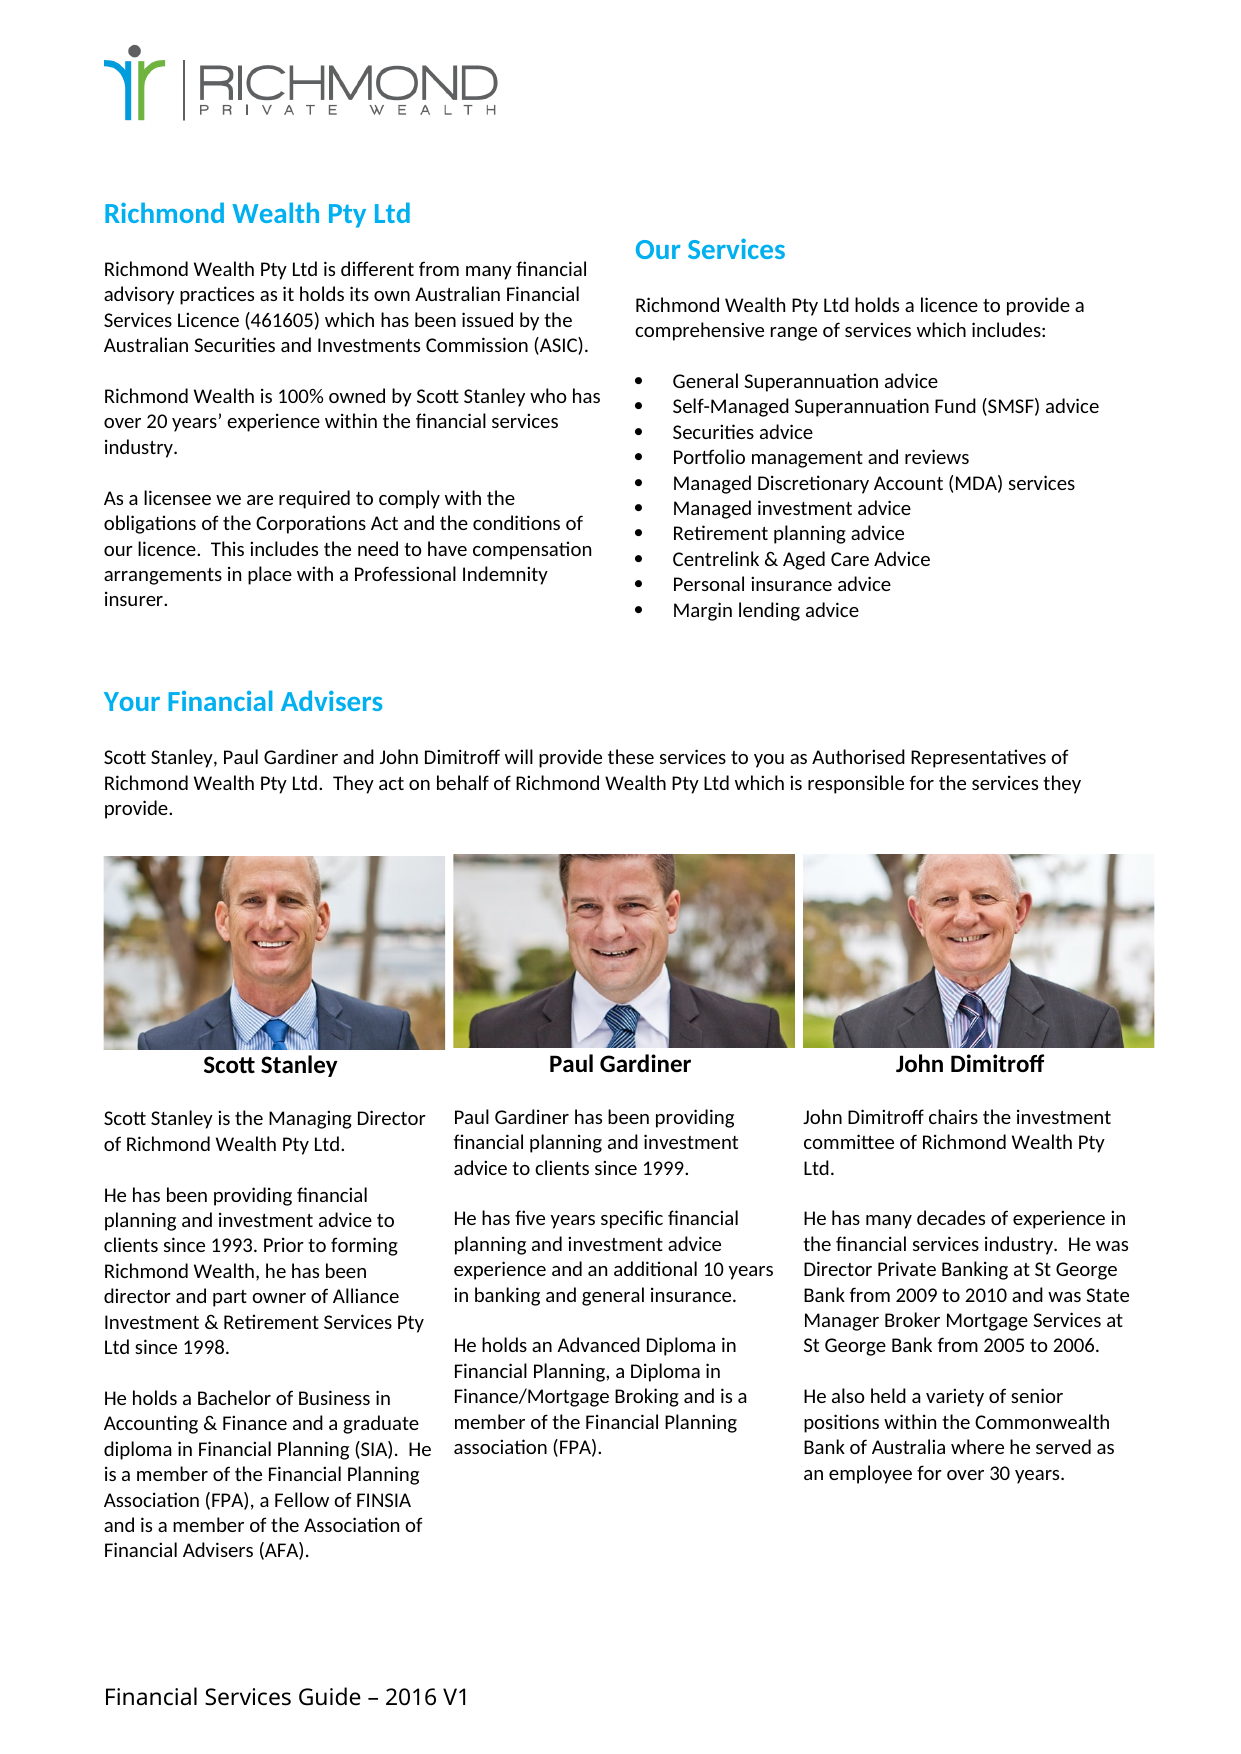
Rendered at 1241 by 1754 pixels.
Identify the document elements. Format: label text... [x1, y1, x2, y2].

text Richmond Wealth is 100% owned by Scott Stanley who has over 20 years’ experience within the financial services industry. [103, 383, 605, 459]
text He also held a variety of senior positions within the Commonwealth Bank of Australia where he served as an employee for over 30 years. [803, 1383, 1137, 1485]
picture [103, 41, 499, 126]
list General Superannuation advice [635, 368, 1137, 393]
text Scott Stanley [103, 1050, 437, 1080]
picture [803, 854, 1155, 1048]
list Personal insurance advice [635, 571, 1137, 597]
list Managed investment advice [635, 495, 1137, 521]
text Paul Gardiner [453, 1048, 787, 1078]
text Scott Stanley is the Managing Director of Richmond Wealth Pty Ltd. [103, 1106, 437, 1156]
text He has been providing financial planning and investment advice to clients since 1993. Prior to forming Richmond Wealth, he has been director and part owner of Alliance Investment & Retirement Services Pty Ltd since 1998. [103, 1182, 437, 1360]
text Scott Stanley, Paul Gardiner and John Dimitroff will provide these services to you as Authorised Representatives of Richmond Wealth Pty Ltd. They act on behalf of Richmond Wealth Pty Ltd which is responsible for the services they provide. [103, 719, 1137, 821]
list Securities advice [635, 419, 1137, 444]
picture [103, 856, 446, 1050]
text Your Financial Advisers [103, 648, 445, 719]
picture [453, 854, 795, 1048]
list Margin lending advice [635, 597, 1137, 622]
text He holds a Bachelor of Business in Accounting & Finance and a graduate diploma in Financial Planning (SIA). He is a member of the Financial Planning Association (FPA), a Fellow of FINSIA and is a member of the Association of Financial Advisers (AFA). [103, 1385, 437, 1563]
text Our Services [635, 231, 1181, 266]
list Managed Discretionary Account (MDA) services [635, 470, 1137, 495]
text Richmond Wealth Pty Ltd is different from many financial advisory practices as it holds its own Australian Financial Services Licence (461605) which has been issued by the Australian Securities and Investments Commission (ASIC). [103, 256, 605, 358]
text Paul Gardiner has been providing financial planning and investment advice to clients since 1999. [453, 1078, 787, 1180]
list Retirement planning advice [635, 521, 1137, 546]
list Portfolio management and reviews [635, 444, 1137, 470]
text Richmond Wealth Pty Ltd holds a licence to provide a comprehensive range of services which includes: [635, 292, 1137, 343]
text As a licensee we are required to comply with the obligations of the Corporations Act and the conditions of our licence. This includes the need to have compensation arrangements in place with a Professional Indemnity insurer. [103, 485, 605, 612]
text He has five years specific financial planning and investment advice experience and an additional 10 years in banking and general insurance. He holds an Advanced Diploma in Financial Planning, a Diploma in Finance/Mortgage Broking and is a member of the Financial Planning association (FPA). [453, 1206, 787, 1460]
text John Dimitroff [803, 1048, 1137, 1078]
list Centrelink & Aged Care Advice [635, 546, 1137, 571]
text He has many decades of experience in the financial services industry. He was Director Private Banking at St George Bank from 2009 to 2010 and was State Manager Broker Mortgage Services at St George Bank from 2005 to 2006. [803, 1206, 1137, 1358]
list Self-Managed Superannuation Fund (SMSF) advice [635, 393, 1137, 419]
text John Dimitroff chairs the investment committee of Richmond Wealth Pty Ltd. [803, 1078, 1137, 1180]
text Richmond Wealth Pty Ltd [103, 159, 620, 231]
